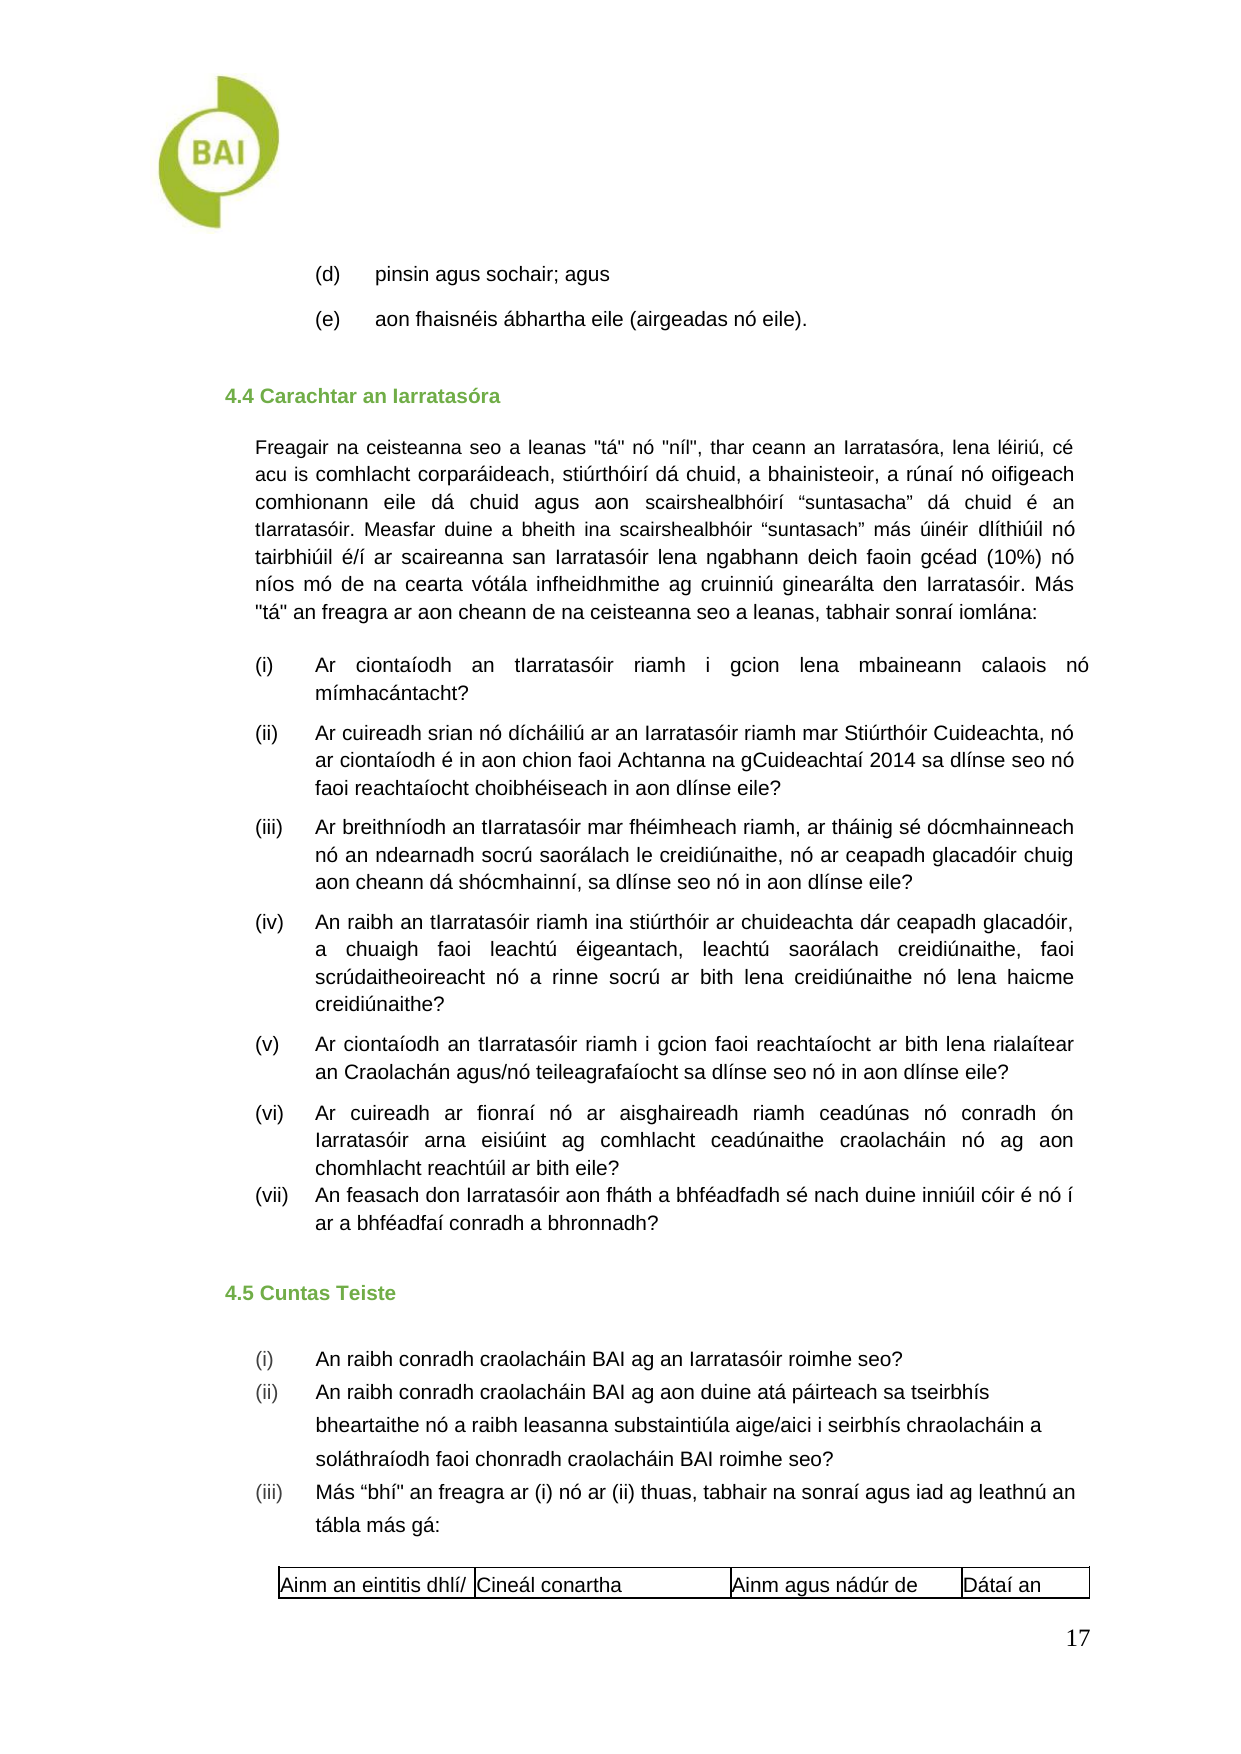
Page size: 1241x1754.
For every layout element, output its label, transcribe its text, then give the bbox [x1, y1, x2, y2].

table_header Ainm agus nádúr de sheirbhís chraolacháin [732, 1568, 961, 1597]
subtitle 4.4 Carachtar an Iarratasóra [150, 384, 1090, 408]
text Freagair na ceisteanna seo a leanas "tá" nó "níl", thar ceann an Iarratasóra, lena léiriú, cé acu is comhlacht corparáideach, stiúrthóirí dá chuid, a bhainisteoir, a rúnaí nó oifigeach comhionann eile dá chuid agus aon scairshealbhóirí “suntasacha” dá chuid é an tIarratasóir. Measfar duine a bheith ina scairshealbhóir “suntasach” más úinéir dlíthiúil nó tairbhiúil é/í ar scaireanna san Iarratasóir lena ngabhann deich faoin gcéad (10%) nó níos mó de na cearta vótála infheidhmithe ag cruinniú ginearálta den Iarratasóir. Más "tá" an freagra ar aon cheann de na ceisteanna seo a leanas, tabhair sonraí iomlána: [255, 436, 1075, 623]
table_header Dátaí an chonartha [963, 1568, 1089, 1597]
list pinsin agus sochair; agus [315, 262, 1090, 286]
subtitle 4.5 Cuntas Teiste [150, 1281, 1090, 1304]
table_header Ainm an eintitis dhlí/ duine [280, 1568, 474, 1597]
table_header Cineál conartha craolacháin [476, 1568, 730, 1597]
list An raibh conradh craolacháin BAI ag aon duine atá páirteach sa tseirbhís bheartaithe nó a raibh leasanna substaintiúla aige/aici i seirbhís chraolacháin a soláthraíodh faoi chonradh craolacháin BAI roimhe seo? [255, 1371, 1090, 1471]
list An feasach don Iarratasóir aon fháth a bhféadfadh sé nach duine inniúil cóir é nó í ar a bhféadfaí conradh a bhronnadh? [255, 1183, 1075, 1234]
picture [150, 73, 281, 234]
list Ar cuireadh ar fionraí nó ar aisghaireadh riamh ceadúnas nó conradh ón Iarratasóir arna eisiúint ag comhlacht ceadúnaithe craolacháin nó ag aon chomhlacht reachtúil ar bith eile? [255, 1100, 1075, 1179]
list Más “bhí" an freagra ar (i) nó ar (ii) thuas, tabhair na sonraí agus iad ag leathnú an tábla más gá: [255, 1471, 1090, 1537]
list Ar ciontaíodh an tIarratasóir riamh i gcion lena mbaineann calaois nó mímhacántacht? [255, 653, 1090, 704]
list Ar ciontaíodh an tIarratasóir riamh i gcion faoi reachtaíocht ar bith lena rialaítear an Craolachán agus/nó teileagrafaíocht sa dlínse seo nó in aon dlínse eile? [255, 1032, 1075, 1084]
list aon fhaisnéis ábhartha eile (airgeadas nó eile). [315, 307, 1090, 331]
list Ar cuireadh srian nó dícháiliú ar an Iarratasóir riamh mar Stiúrthóir Cuideachta, nó ar ciontaíodh é in aon chion faoi Achtanna na gCuideachtaí 2014 sa dlínse seo nó faoi reachtaíocht choibhéiseach in aon dlínse eile? [255, 720, 1075, 799]
list An raibh conradh craolacháin BAI ag an Iarratasóir roimhe seo? [255, 1337, 1090, 1371]
list Ar breithníodh an tIarratasóir mar fhéimheach riamh, ar tháinig sé dócmhainneach nó an ndearnadh socrú saorálach le creidiúnaithe, nó ar ceapadh glacadóir chuig aon cheann dá shócmhainní, sa dlínse seo nó in aon dlínse eile? [255, 815, 1075, 894]
list An raibh an tIarratasóir riamh ina stiúrthóir ar chuideachta dár ceapadh glacadóir, a chuaigh faoi leachtú éigeantach, leachtú saorálach creidiúnaithe, faoi scrúdaitheoireacht nó a rinne socrú ar bith lena creidiúnaithe nó lena haicme creidiúnaithe? [255, 910, 1075, 1016]
